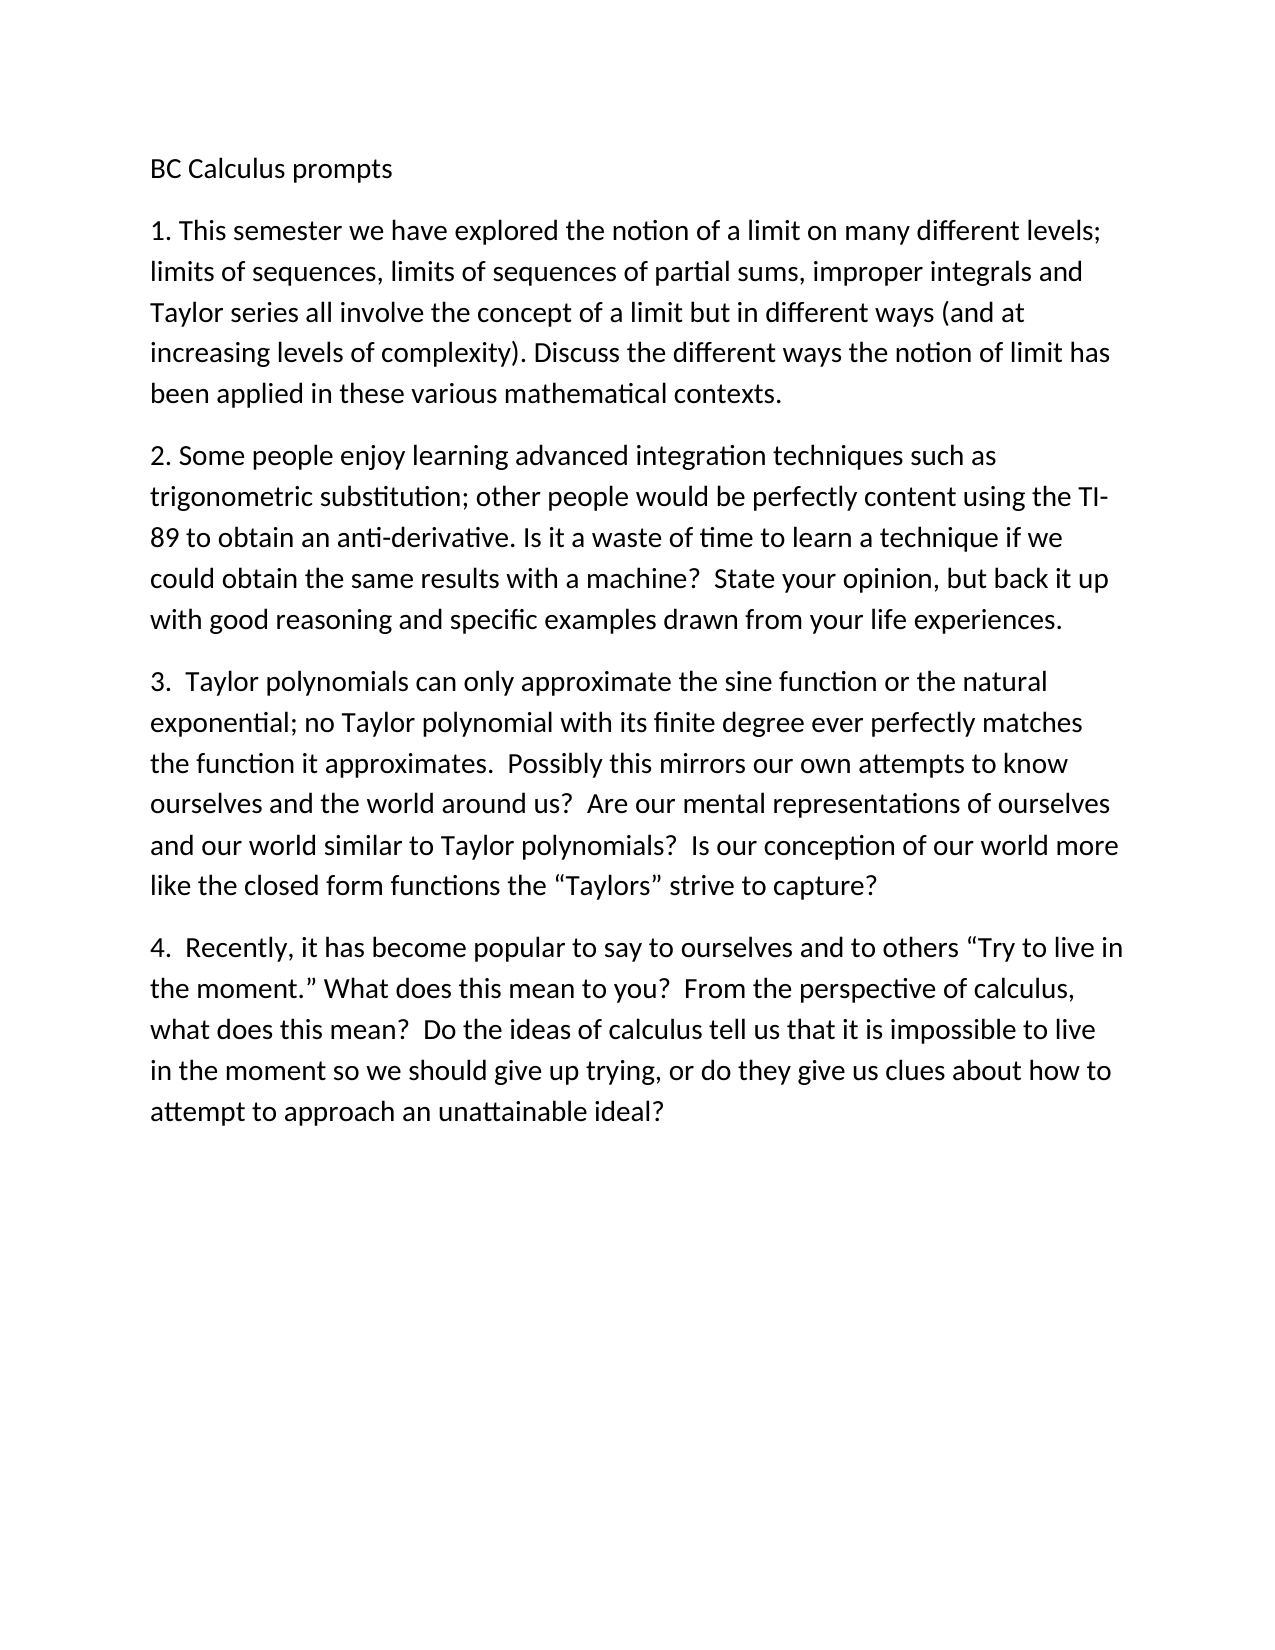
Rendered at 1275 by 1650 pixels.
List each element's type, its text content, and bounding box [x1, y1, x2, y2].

text BC Calculus prompts [150, 150, 1125, 186]
text 2. Some people enjoy learning advanced integration techniques such as trigonometric substitution; other people would be perfectly content using the TI-89 to obtain an anti-derivative. Is it a waste of time to learn a technique if we could obtain the same results with a machine? State your opinion, but back it up with good reasoning and specific examples drawn from your life experiences. [150, 437, 1125, 637]
text 4. Recently, it has become popular to say to ourselves and to others “Try to live in the moment.” What does this mean to you? From the perspective of calculus, what does this mean? Do the ideas of calculus tell us that it is impossible to live in the moment so we should give up trying, or do they give us clues about how to attempt to approach an unattainable ideal? [150, 929, 1125, 1129]
text 3. Taylor polynomials can only approximate the sine function or the natural exponential; no Taylor polynomial with its finite degree ever perfectly matches the function it approximates. Possibly this mirrors our own attempts to know ourselves and the world around us? Are our mental representations of ourselves and our world similar to Taylor polynomials? Is our conception of our world more like the closed form functions the “Taylors” strive to capture? [150, 663, 1125, 903]
text 1. This semester we have explored the notion of a limit on many different levels; limits of sequences, limits of sequences of partial sums, improper integrals and Taylor series all involve the concept of a limit but in different ways (and at increasing levels of complexity). Discuss the different ways the notion of limit has been applied in these various mathematical contexts. [150, 212, 1125, 411]
